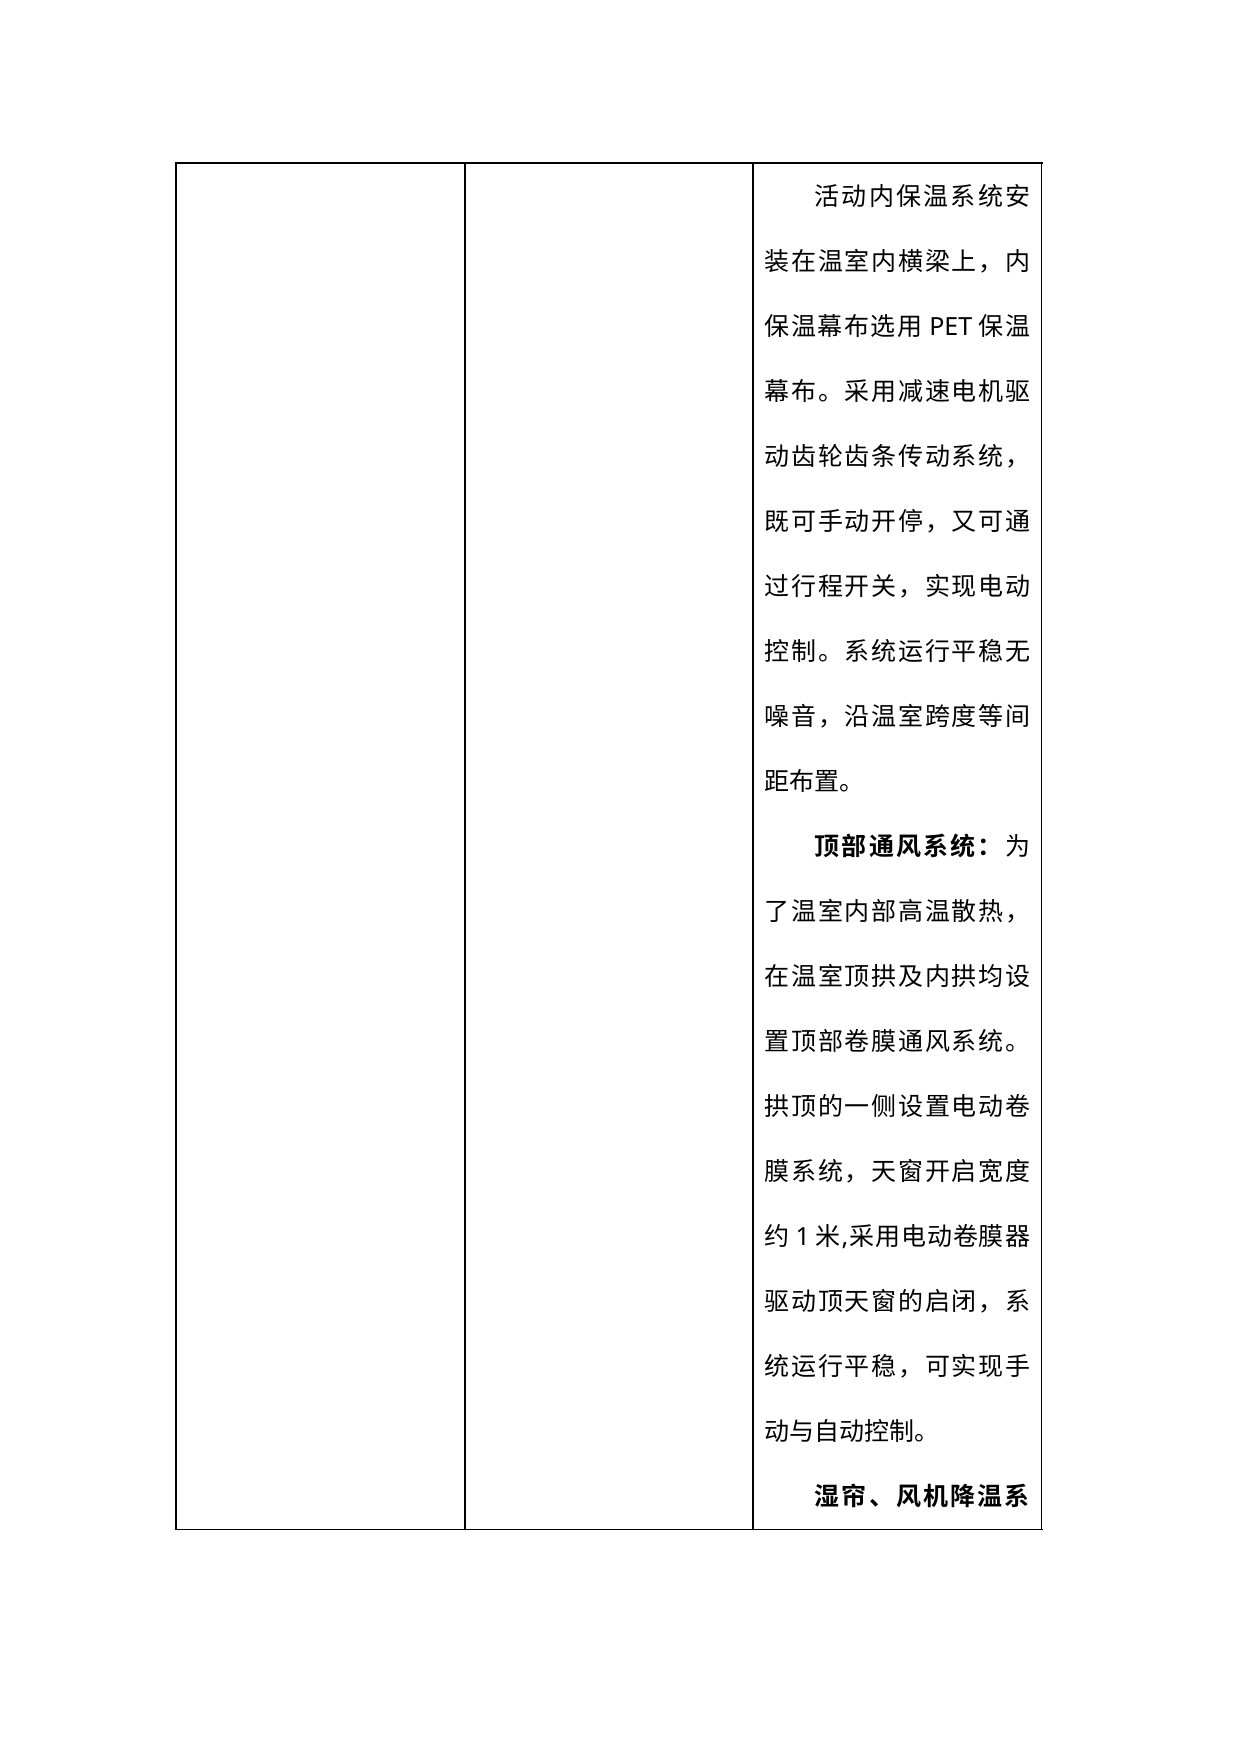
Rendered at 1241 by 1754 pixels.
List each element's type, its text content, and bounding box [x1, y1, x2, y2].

table_cell 1 [466, 164, 752, 1528]
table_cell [754, 164, 1041, 1528]
table_cell [177, 164, 464, 1528]
